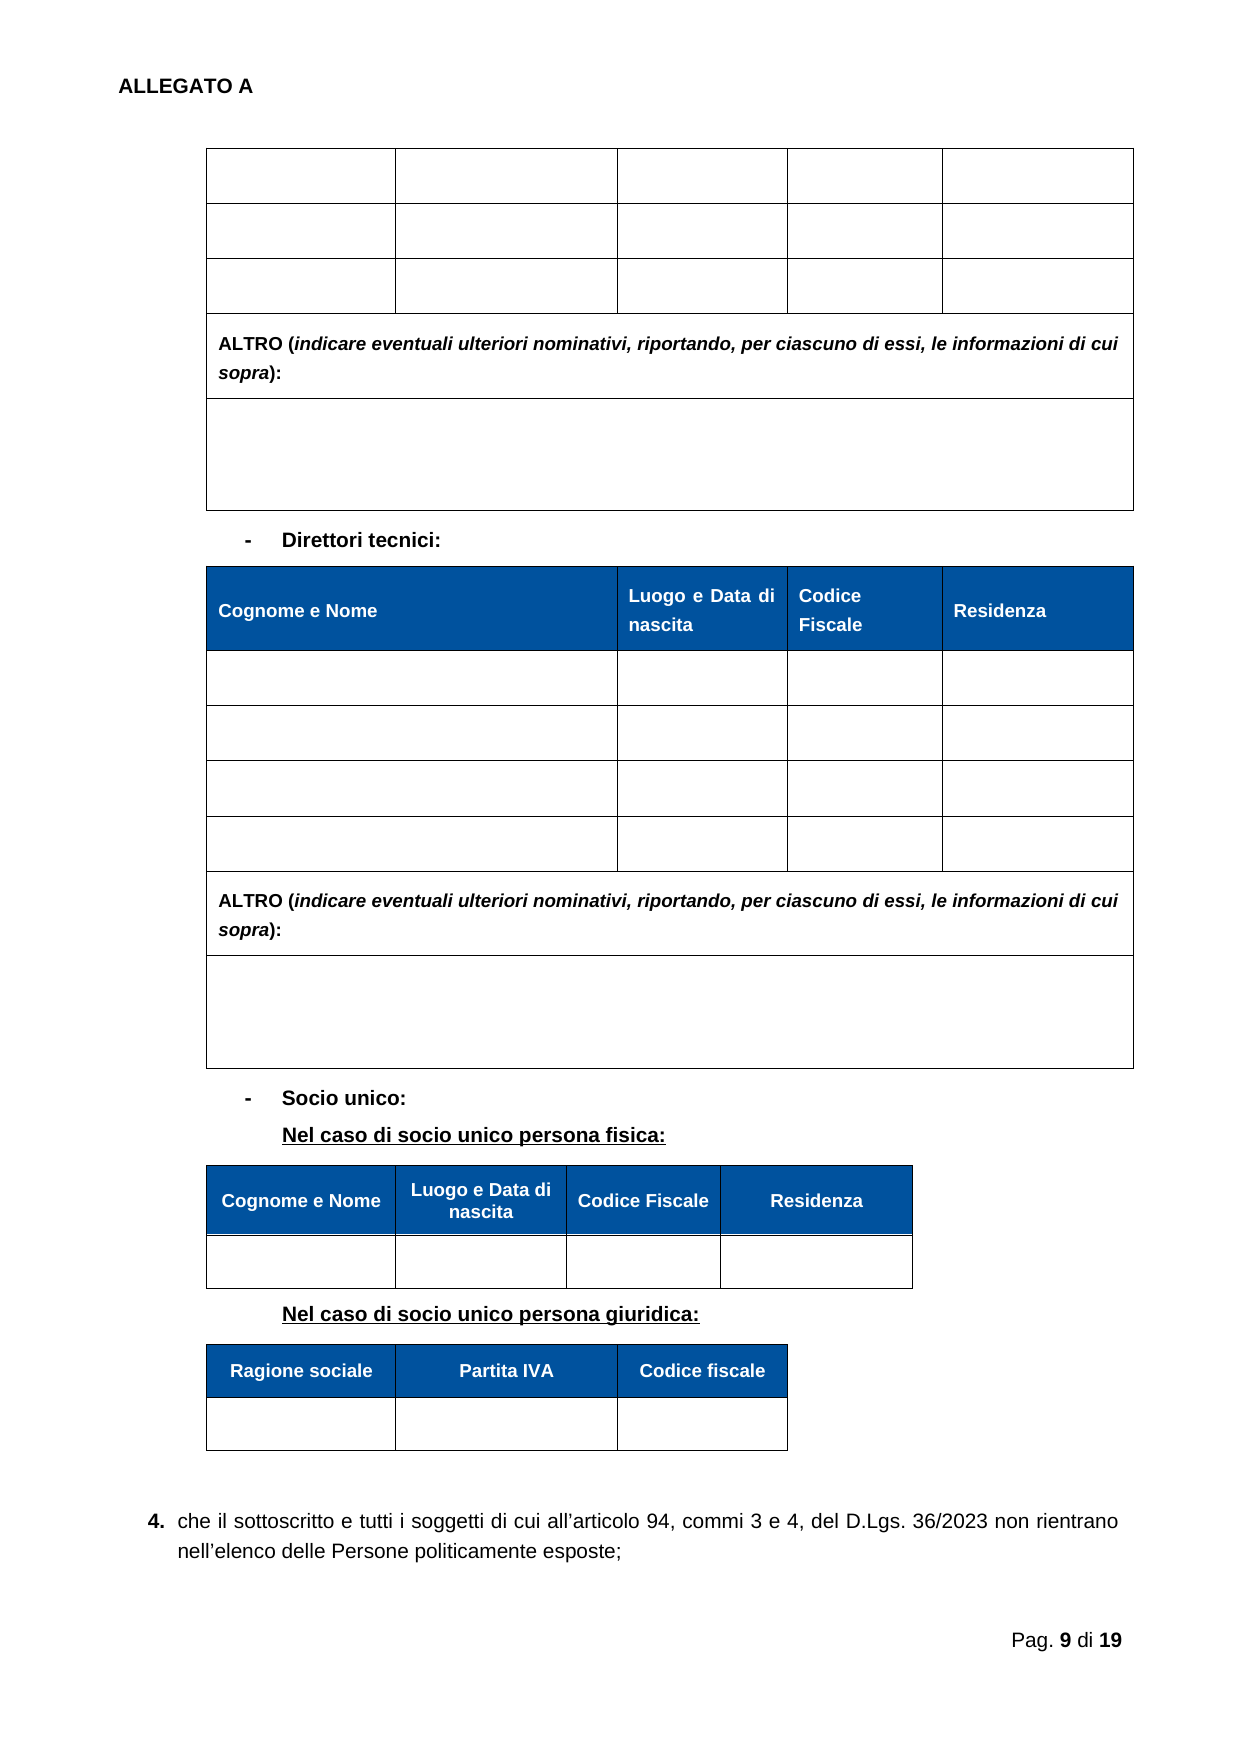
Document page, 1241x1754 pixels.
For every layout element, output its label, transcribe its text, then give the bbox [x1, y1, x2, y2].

table_cell [788, 761, 942, 816]
table_header Residenza [943, 567, 1133, 650]
table_cell [207, 204, 395, 258]
list Nel caso di socio unico persona giuridica: [282, 1302, 1122, 1326]
table_header Codice fiscale [618, 1345, 787, 1397]
table_cell [943, 651, 1133, 705]
table_cell [618, 651, 787, 705]
table_cell [207, 761, 617, 816]
table_cell [943, 204, 1133, 258]
table_cell [788, 706, 942, 760]
table_cell [788, 817, 942, 871]
list che il sottoscritto e tutti i soggetti di cui all’articolo 94, commi 3 e 4, del D.Lgs. 36/2023 non rientrano nell’elenco delle Persone politicamente esposte; [148, 1506, 1121, 1564]
list Direttori tecnici: [244, 524, 1121, 553]
table_header Codice Fiscale [567, 1166, 720, 1234]
table_cell [396, 1398, 617, 1450]
table_header Ragione sociale [207, 1345, 395, 1397]
table_cell [207, 1236, 395, 1288]
table_cell [618, 761, 787, 816]
table_header Cognome e Nome [207, 1166, 395, 1234]
table_cell [618, 204, 787, 258]
table_cell [207, 1398, 395, 1450]
table_cell [396, 1236, 566, 1288]
table_cell [788, 651, 942, 705]
table_header Luogo e Data di nascita [396, 1166, 566, 1234]
table_cell [207, 651, 617, 705]
table_cell [396, 259, 617, 313]
table_cell [618, 259, 787, 313]
table_cell [943, 706, 1133, 760]
table_cell [207, 956, 1133, 1068]
table_cell [618, 1398, 787, 1450]
list Nel caso di socio unico persona fisica: [282, 1123, 1122, 1147]
table_header Codice Fiscale [788, 567, 942, 650]
table_header Residenza [721, 1166, 912, 1234]
table_cell [618, 706, 787, 760]
table_cell [567, 1236, 720, 1288]
list Socio unico: [244, 1082, 1121, 1111]
table_cell [618, 817, 787, 871]
table_cell [618, 149, 787, 203]
table_cell ALTRO (indicare eventuali ulteriori nominativi, riportando, per ciascuno di essi, le informazioni di cui sopra): [207, 872, 1133, 955]
table_cell [207, 817, 617, 871]
table_cell [788, 204, 942, 258]
table_cell [943, 761, 1133, 816]
table_cell [207, 399, 1133, 510]
table_cell [721, 1236, 912, 1288]
table_cell [207, 259, 395, 313]
table_cell ALTRO (indicare eventuali ulteriori nominativi, riportando, per ciascuno di essi, le informazioni di cui sopra): [207, 314, 1133, 398]
table_cell [943, 259, 1133, 313]
table_cell [396, 204, 617, 258]
table_cell [207, 706, 617, 760]
table_header Cognome e Nome [207, 567, 617, 650]
table_header Luogo e Data di nascita [618, 567, 787, 650]
table_cell [943, 817, 1133, 871]
table_header Partita IVA [396, 1345, 617, 1397]
table_cell [788, 149, 942, 203]
table_cell [207, 149, 395, 203]
table_cell [396, 149, 617, 203]
table_cell [788, 259, 942, 313]
table_cell [943, 149, 1133, 203]
